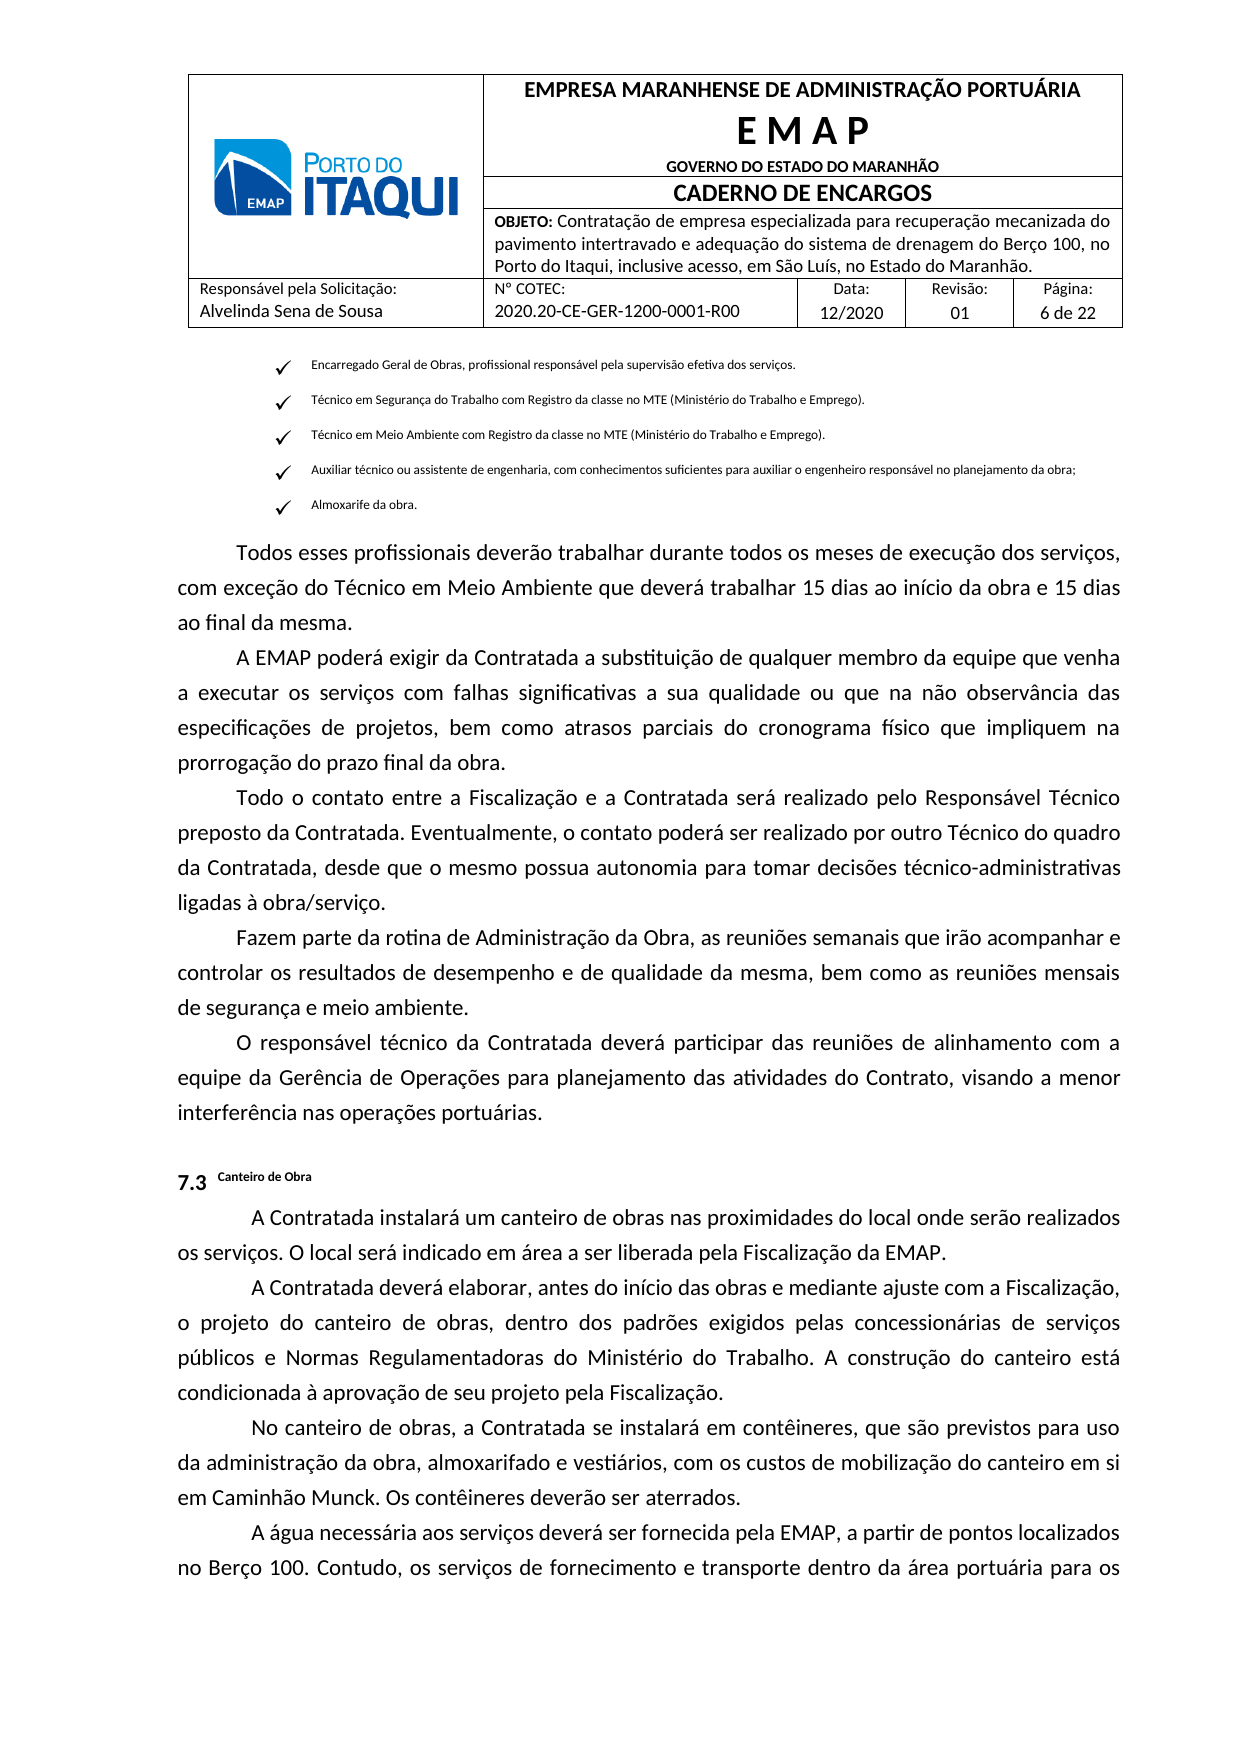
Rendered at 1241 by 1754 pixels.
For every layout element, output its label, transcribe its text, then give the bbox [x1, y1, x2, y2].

text A Contratada deverá elaborar, antes do início das obras e mediante ajuste com a Fiscalização, o projeto do canteiro de obras, dentro dos padrões exigidos pelas concessionárias de serviços públicos e Normas Regulamentadoras do Ministério do Trabalho. A construção do canteiro está condicionada à aprovação de seu projeto pela Fiscalização. [177, 1273, 1122, 1406]
list Técnico em Segurança do Trabalho com Registro da classe no MTE (Ministério do Trabalho e Emprego). [274, 391, 1122, 419]
text No canteiro de obras, a Contratada se instalará em contêineres, que são previstos para uso da administração da obra, almoxarifado e vestiários, com os custos de mobilização do canteiro em si em Caminhão Munck. Os contêineres deverão ser aterrados. [177, 1413, 1122, 1511]
list Técnico em Meio Ambiente com Registro da classe no MTE (Ministério do Trabalho e Emprego). [274, 426, 1122, 454]
text A Contratada instalará um canteiro de obras nas proximidades do local onde serão realizados os serviços. O local será indicado em área a ser liberada pela Fiscalização da EMAP. [177, 1203, 1122, 1266]
list Canteiro de Obra [177, 1168, 1122, 1196]
list Almoxarife da obra. [274, 496, 1122, 524]
list Auxiliar técnico ou assistente de engenharia, com conhecimentos suficientes para auxiliar o engenheiro responsável no planejamento da obra; [274, 461, 1122, 489]
picture [206, 128, 465, 224]
text Todos esses profissionais deverão trabalhar durante todos os meses de execução dos serviços, com exceção do Técnico em Meio Ambiente que deverá trabalhar 15 dias ao início da obra e 15 dias ao final da mesma. [177, 538, 1122, 636]
text Todo o contato entre a Fiscalização e a Contratada será realizado pelo Responsável Técnico preposto da Contratada. Eventualmente, o contato poderá ser realizado por outro Técnico do quadro da Contratada, desde que o mesmo possua autonomia para tomar decisões técnico-administrativas ligadas à obra/serviço. [177, 783, 1122, 916]
text O responsável técnico da Contratada deverá participar das reuniões de alinhamento com a equipe da Gerência de Operações para planejamento das atividades do Contrato, visando a menor interferência nas operações portuárias. [177, 1028, 1122, 1126]
list Encarregado Geral de Obras, profissional responsável pela supervisão efetiva dos serviços. [274, 356, 1122, 384]
text A EMAP poderá exigir da Contratada a substituição de qualquer membro da equipe que venha a executar os serviços com falhas significativas a sua qualidade ou que na não observância das especificações de projetos, bem como atrasos parciais do cronograma físico que impliquem na prorrogação do prazo final da obra. [177, 643, 1122, 776]
text Fazem parte da rotina de Administração da Obra, as reuniões semanais que irão acompanhar e controlar os resultados de desempenho e de qualidade da mesma, bem como as reuniões mensais de segurança e meio ambiente. [177, 923, 1122, 1021]
